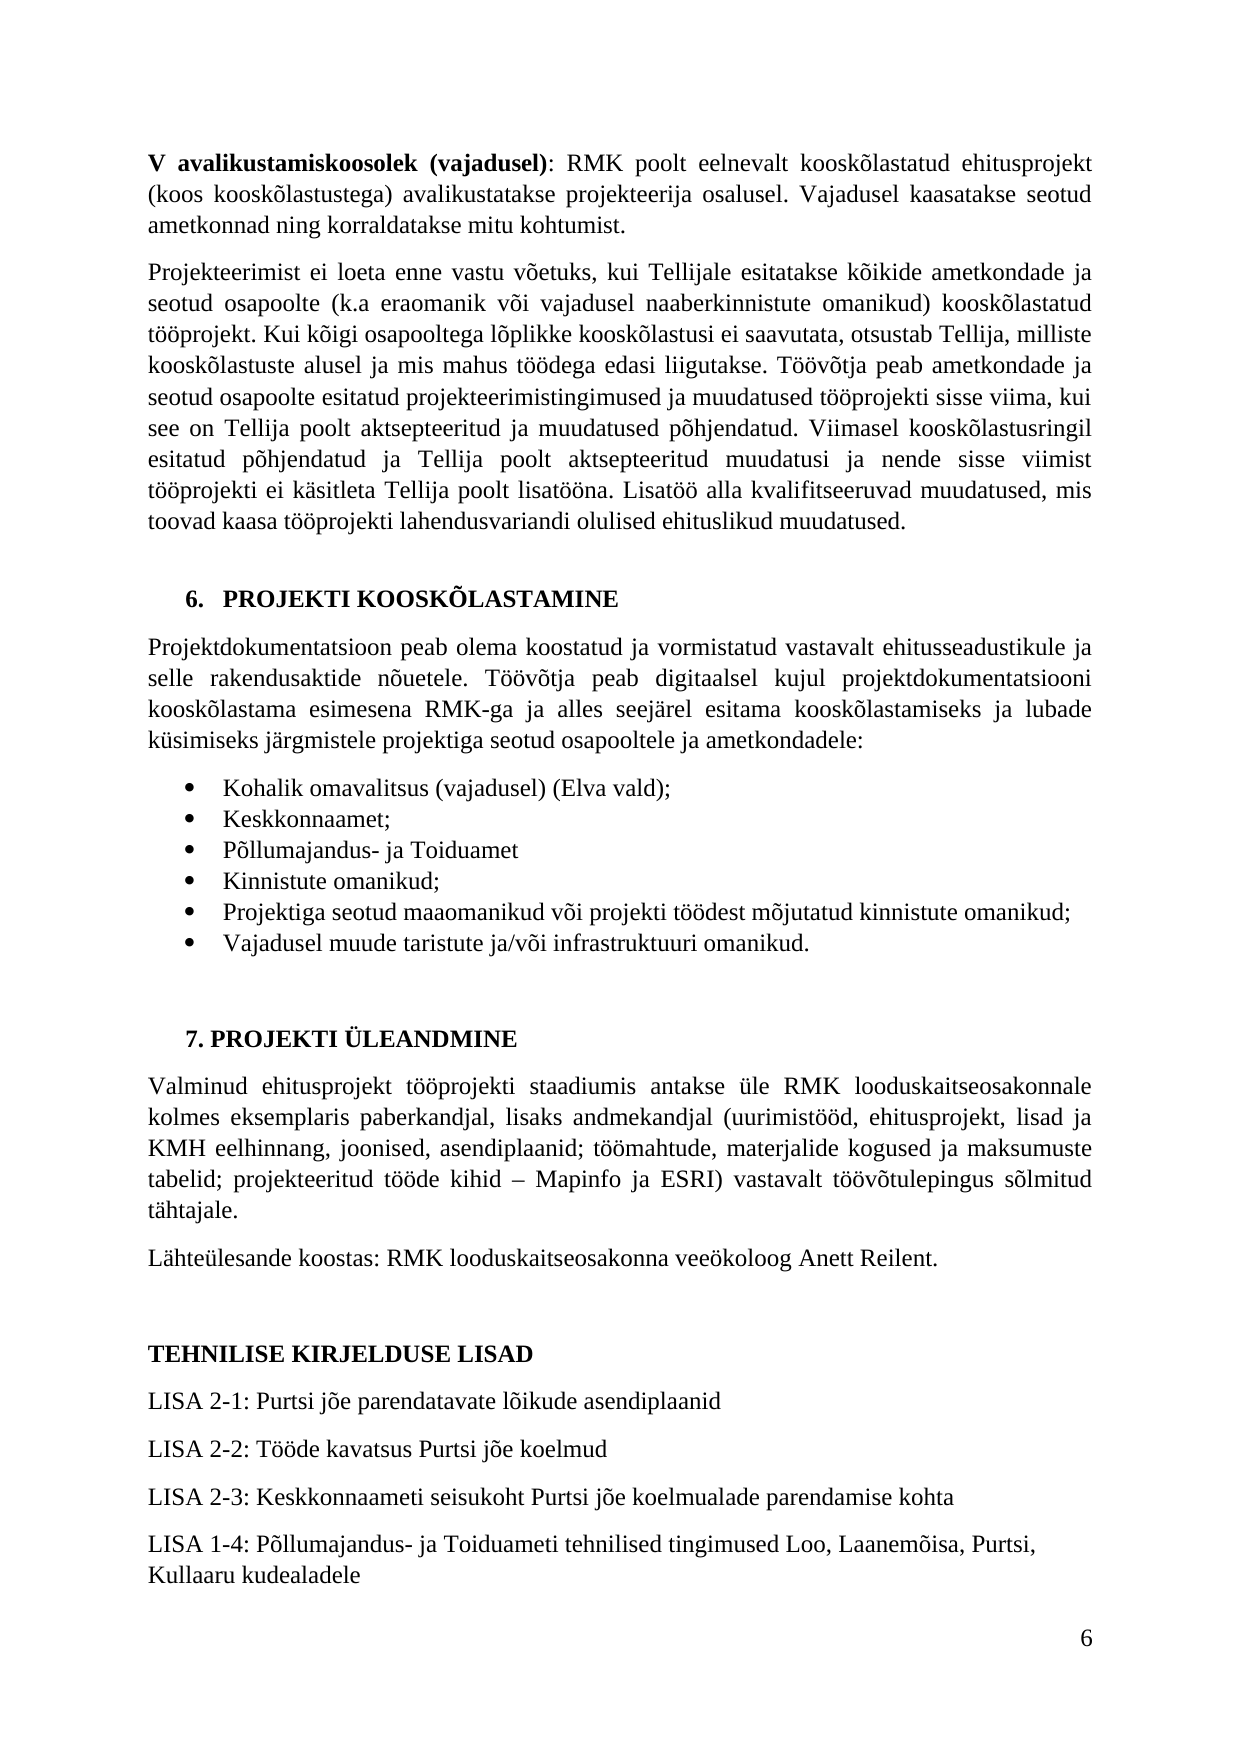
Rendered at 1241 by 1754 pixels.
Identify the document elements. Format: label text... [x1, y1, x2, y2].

text Projekteerimist ei loeta enne vastu võetuks, kui Tellijale esitatakse kõikide ametkondade ja seotud osapoolte (k.a eraomanik või vajadusel naaberkinnistute omanikud) kooskõlastatud tööprojekt. Kui kõigi osapooltega lõplikke kooskõlastusi ei saavutata, otsustab Tellija, milliste kooskõlastuste alusel ja mis mahus töödega edasi liigutakse. Töövõtja peab ametkondade ja seotud osapoolte esitatud projekteerimistingimused ja muudatused tööprojekti sisse viima, kui see on Tellija poolt aktsepteeritud ja muudatused põhjendatud. Viimasel kooskõlastusringil esitatud põhjendatud ja Tellija poolt aktsepteeritud muudatusi ja nende sisse viimist tööprojekti ei käsitleta Tellija poolt lisatööna. Lisatöö alla kvalifitseeruvad muudatused, mis toovad kaasa tööprojekti lahendusvariandi olulised ehituslikud muudatused. [148, 257, 1093, 534]
text Valminud ehitusprojekt tööprojekti staadiumis antakse üle RMK looduskaitseosakonnale kolmes eksemplaris paberkandjal, lisaks andmekandjal (uurimistööd, ehitusprojekt, lisad ja KMH eelhinnang, joonised, asendiplaanid; töömahtude, materjalide kogused ja maksumuste tabelid; projekteeritud tööde kihid – Mapinfo ja ESRI) vastavalt töövõtulepingus sõlmitud tähtajale. [148, 1071, 1093, 1224]
text LISA 2-3: Keskkonnaameti seisukoht Purtsi jõe koelmualade parendamise kohta [148, 1482, 1093, 1511]
list Kohalik omavalitsus (vajadusel) (Elva vald); [185, 773, 1093, 802]
text 7. PROJEKTI ÜLEANDMINE [185, 1024, 1093, 1052]
text LISA 2-1: Purtsi jõe parendatavate lõikude asendiplaanid [148, 1386, 1093, 1415]
list Põllumajandus- ja Toiduamet [185, 835, 1093, 864]
text LISA 2-2: Tööde kavatsus Purtsi jõe koelmud [148, 1434, 1093, 1463]
list Projektiga seotud maaomanikud või projekti töödest mõjutatud kinnistute omanikud; [185, 897, 1093, 926]
text Projektdokumentatsioon peab olema koostatud ja vormistatud vastavalt ehitusseadustikule ja selle rakendusaktide nõuetele. Töövõtja peab digitaalsel kujul projektdokumentatsiooni kooskõlastama esimesena RMK-ga ja alles seejärel esitama kooskõlastamiseks ja lubade küsimiseks järgmistele projektiga seotud osapooltele ja ametkondadele: [148, 632, 1093, 754]
text LISA 1-4: Põllumajandus- ja Toiduameti tehnilised tingimused Loo, Laanemõisa, Purtsi, Kullaaru kudealadele [148, 1529, 1093, 1589]
text V avalikustamiskoosolek (vajadusel): RMK poolt eelnevalt kooskõlastatud ehitusprojekt (koos kooskõlastustega) avalikustatakse projekteerija osalusel. Vajadusel kaasatakse seotud ametkonnad ning korraldatakse mitu kohtumist. [148, 148, 1093, 238]
list Vajadusel muude taristute ja/või infrastruktuuri omanikud. [185, 928, 1093, 957]
list Kinnistute omanikud; [185, 866, 1093, 895]
list Keskkonnaamet; [185, 804, 1093, 833]
list PROJEKTI KOOSKÕLASTAMINE [185, 584, 1093, 613]
text Lähteülesande koostas: RMK looduskaitseosakonna veeökoloog Anett Reilent. [148, 1243, 1093, 1272]
text TEHNILISE KIRJELDUSE LISAD [148, 1339, 1093, 1367]
